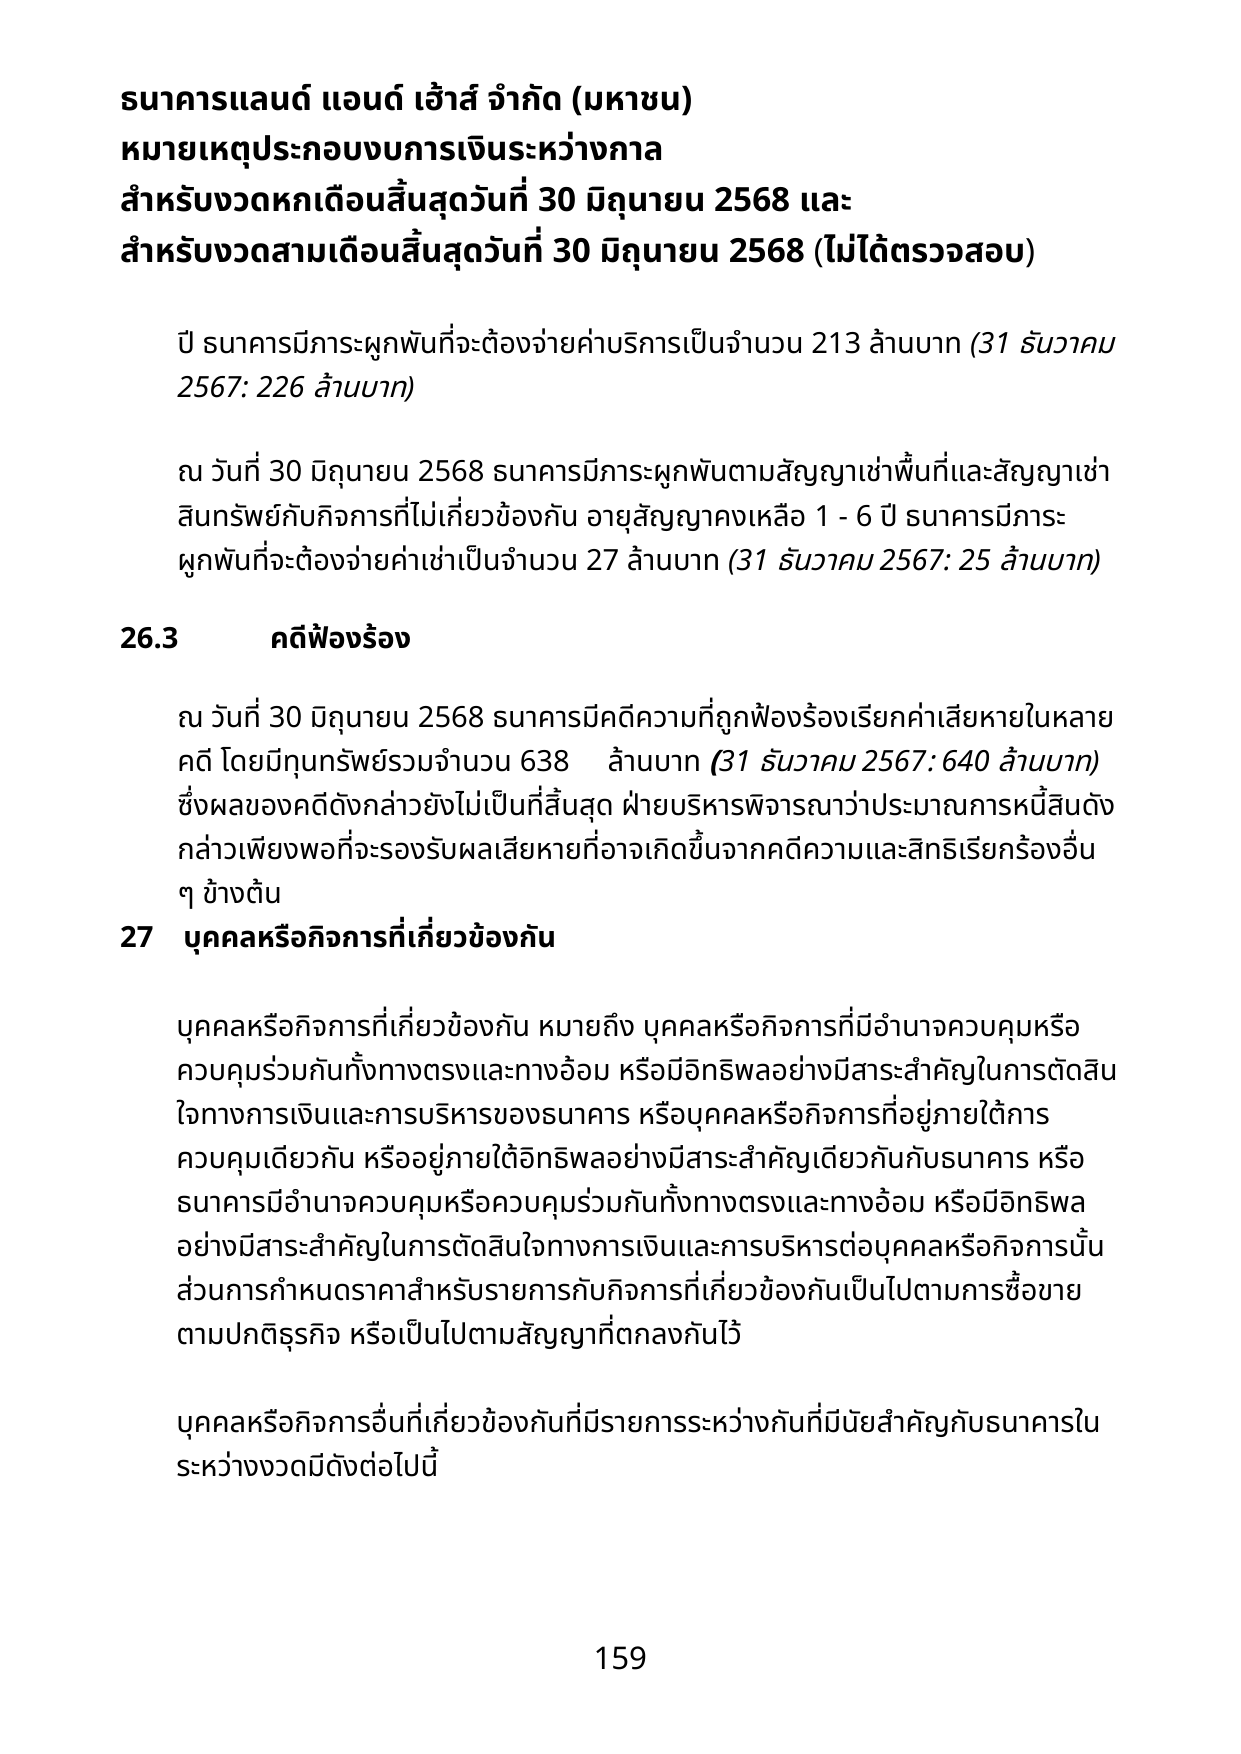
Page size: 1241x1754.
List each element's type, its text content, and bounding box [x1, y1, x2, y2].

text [177, 322, 1120, 411]
text บุคคลหรือกิจการที่เกี่ยวข้องกัน หมายถึง บุคคลหรือกิจการที่มีอำนาจควบคุมหรือควบคุมร่วมกันทั้งทางตรงและทางอ้อม หรือมีอิทธิพลอย่างมีสาระสำคัญในการตัดสินใจทางการเงินและการบริหารของธนาคาร หรือบุคคลหรือกิจการที่อยู่ภายใต้การควบคุมเดียวกัน หรืออยู่ภายใต้อิทธิพลอย่างมีสาระสำคัญเดียวกันกับธนาคาร หรือธนาคารมีอำนาจควบคุมหรือควบคุมร่วมกันทั้งทางตรงและทางอ้อม หรือมีอิทธิพลอย่างมีสาระสำคัญในการตัดสินใจทางการเงินและการบริหารต่อบุคคลหรือกิจการนั้น ส่วนการกำหนดราคาสำหรับรายการกับกิจการที่เกี่ยวข้องกันเป็นไปตามการซื้อขายตามปกติธุรกิจ หรือเป็นไปตามสัญญาที่ตกลงกันไว้ [176, 1005, 1120, 1357]
text บุคคลหรือกิจการอื่นที่เกี่ยวข้องกันที่มีรายการระหว่างกันที่มีนัยสำคัญกับธนาคารในระหว่างงวดมีดังต่อไปนี้ [176, 1402, 1120, 1490]
text ณ วันที่ 30 มิถุนายน 2568 ธนาคารมีภาระผูกพันตามสัญญาเช่าพื้นที่และสัญญาเช่าสินทรัพย์กับกิจการที่ไม่เกี่ยวข้องกัน อายุสัญญาคงเหลือ 1 - 6 ปี ธนาคารมีภาระผูกพันที่จะต้องจ่ายค่าเช่าเป็นจำนวน 27 ล้านบาท (31 ธันวาคม 2567: 25 ล้านบาท) [177, 451, 1120, 583]
text ณ วันที่ 30 มิถุนายน 2568 ธนาคารมีคดีความที่ถูกฟ้องร้องเรียกค่าเสียหายในหลายคดี โดยมีทุนทรัพย์รวมจำนวน 638 ล้านบาท (31 ธันวาคม 2567: 640 ล้านบาท) ซึ่งผลของคดีดังกล่าวยังไม่เป็นที่สิ้นสุด ฝ่ายบริหารพิจารณาว่าประมาณการหนี้สินดังกล่าวเพียงพอที่จะรองรับผลเสียหายที่อาจเกิดขึ้นจากคดีความและสิทธิเรียกร้องอื่น ๆ ข้างต้น [177, 696, 1120, 917]
text 26.3 คดีฟ้องร้อง [120, 618, 1120, 662]
subtitle บุคคลหรือกิจการที่เกี่ยวข้องกัน [120, 917, 1120, 961]
